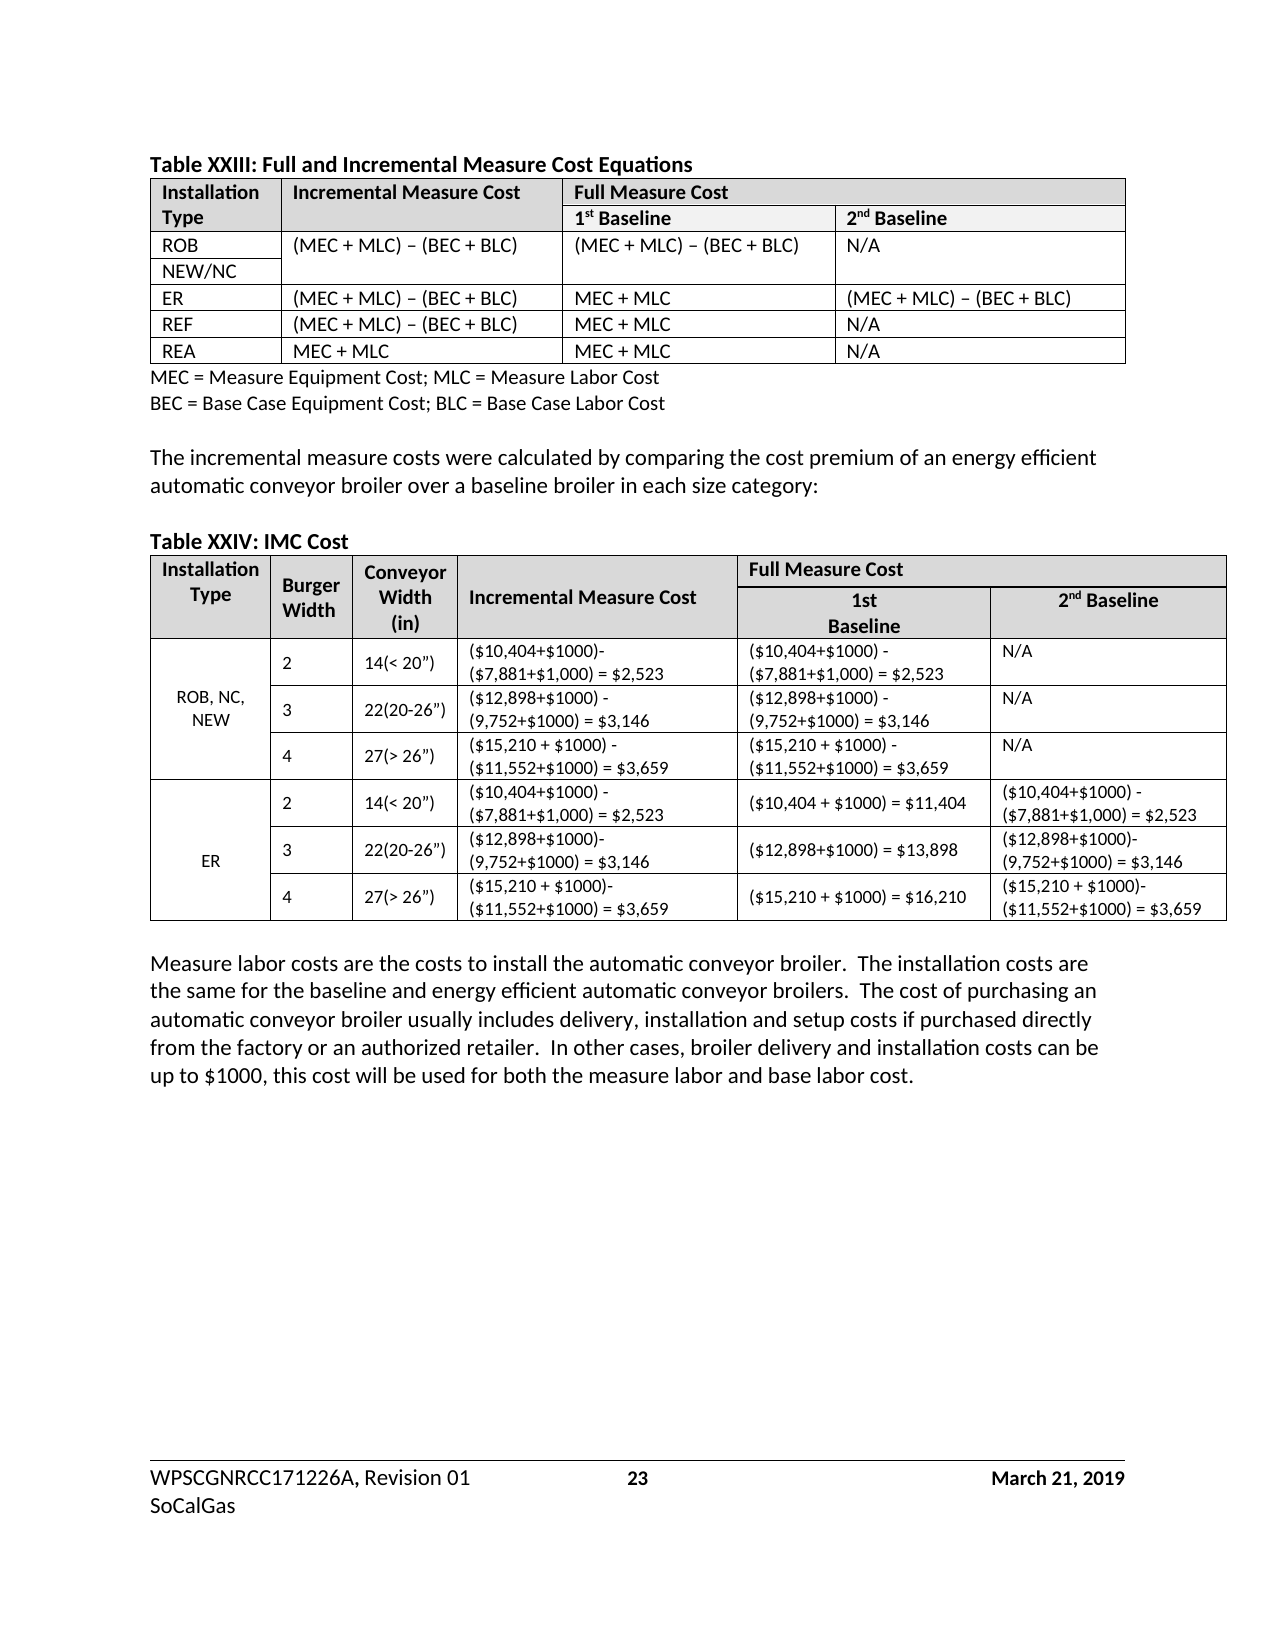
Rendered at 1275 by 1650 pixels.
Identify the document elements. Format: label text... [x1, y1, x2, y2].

table_cell 1st Baseline [738, 588, 990, 638]
table_cell ER [151, 285, 281, 310]
table_cell (MEC + MLC) – (BEC + BLC) [282, 311, 562, 337]
table_cell ($10,404+$1000)- ($7,881+$1,000) = $2,523 [458, 639, 737, 685]
table_cell 2 [271, 639, 352, 685]
table_header Full Measure Cost [563, 179, 1125, 204]
table_cell 4 [271, 733, 352, 779]
table_cell (MEC + MLC) – (BEC + BLC) [563, 232, 835, 284]
table_cell N/A [836, 232, 1125, 284]
table_cell 14(< 20”) [353, 780, 457, 826]
table_cell N/A [991, 733, 1226, 779]
table_header Incremental Measure Cost [282, 179, 562, 231]
table_cell ($10,404+$1000) - ($7,881+$1,000) = $2,523 [458, 780, 737, 826]
table_cell MEC + MLC [563, 285, 835, 310]
table_cell 2 [271, 780, 352, 826]
table_cell ($12,898+$1000) - (9,752+$1000) = $3,146 [458, 686, 737, 732]
table_cell ($10,404+$1000) - ($7,881+$1,000) = $2,523 [738, 639, 990, 685]
table_cell N/A [991, 639, 1226, 685]
table_cell MEC + MLC [563, 311, 835, 337]
table_cell (MEC + MLC) – (BEC + BLC) [836, 285, 1125, 310]
table_cell ($15,210 + $1000) - ($11,552+$1000) = $3,659 [458, 733, 737, 779]
table_cell ($12,898+$1000)- (9,752+$1000) = $3,146 [991, 827, 1226, 873]
table_cell MEC + MLC [282, 338, 562, 363]
table_cell REA [151, 338, 281, 363]
table_cell ($15,210 + $1000) - ($11,552+$1000) = $3,659 [738, 733, 990, 779]
table_cell REF [151, 311, 281, 337]
table_cell ($15,210 + $1000)- ($11,552+$1000) = $3,659 [991, 874, 1226, 919]
table_cell ER [151, 780, 270, 919]
table_cell 3 [271, 686, 352, 732]
table_cell 3 [271, 827, 352, 873]
table_cell ($10,404 + $1000) = $11,404 [738, 780, 990, 826]
table_header Full Measure Cost [738, 556, 1226, 586]
table_cell ($15,210 + $1000) = $16,210 [738, 874, 990, 919]
table_cell MEC + MLC [563, 338, 835, 363]
table_cell ROB [151, 232, 281, 257]
table_cell 2nd Baseline [836, 206, 1125, 231]
text Table XXIII: Full and Incremental Measure Cost Equations [150, 150, 1125, 178]
text Measure labor costs are the costs to install the automatic conveyor broiler. The installation costs are the same for the baseline and energy efficient automatic conveyor broilers. The cost of purchasing an automatic conveyor broiler usually includes delivery, installation and setup costs if purchased directly from the factory or an authorized retailer. In other cases, broiler delivery and installation costs can be up to $1000, this cost will be used for both the measure labor and base labor cost. [150, 949, 1125, 1089]
table_cell N/A [836, 311, 1125, 337]
table_cell ($15,210 + $1000)- ($11,552+$1000) = $3,659 [458, 874, 737, 919]
table_cell 27(> 26”) [353, 874, 457, 919]
table_cell ($12,898+$1000) - (9,752+$1000) = $3,146 [738, 686, 990, 732]
table_cell 1st Baseline [563, 206, 835, 231]
text Table XXIV: IMC Cost [150, 527, 1125, 555]
table_cell NEW/NC [151, 259, 281, 284]
table_cell ($12,898+$1000) = $13,898 [738, 827, 990, 873]
text MEC = Measure Equipment Cost; MLC = Measure Labor Cost [150, 364, 1125, 390]
table_header Burger Width [271, 556, 352, 638]
table_cell 27(> 26”) [353, 733, 457, 779]
table_header Conveyor Width (in) [353, 556, 457, 638]
table_cell N/A [836, 338, 1125, 363]
table_cell 22(20-26”) [353, 686, 457, 732]
table_cell 2nd Baseline [991, 588, 1226, 638]
table_cell 22(20-26”) [353, 827, 457, 873]
table_cell (MEC + MLC) – (BEC + BLC) [282, 285, 562, 310]
table_cell N/A [991, 686, 1226, 732]
text BEC = Base Case Equipment Cost; BLC = Base Case Labor Cost [150, 390, 1125, 415]
table_cell (MEC + MLC) – (BEC + BLC) [282, 232, 562, 284]
table_cell ROB, NC, NEW [151, 639, 270, 779]
table_cell ($12,898+$1000)- (9,752+$1000) = $3,146 [458, 827, 737, 873]
text The incremental measure costs were calculated by comparing the cost premium of an energy efficient automatic conveyor broiler over a baseline broiler in each size category: [150, 443, 1125, 499]
table_header Installation Type [151, 179, 281, 231]
table_cell ($10,404+$1000) - ($7,881+$1,000) = $2,523 [991, 780, 1226, 826]
table_cell 14(< 20”) [353, 639, 457, 685]
table_cell 4 [271, 874, 352, 919]
table_header Installation Type [151, 556, 270, 638]
table_header Incremental Measure Cost [458, 556, 737, 638]
